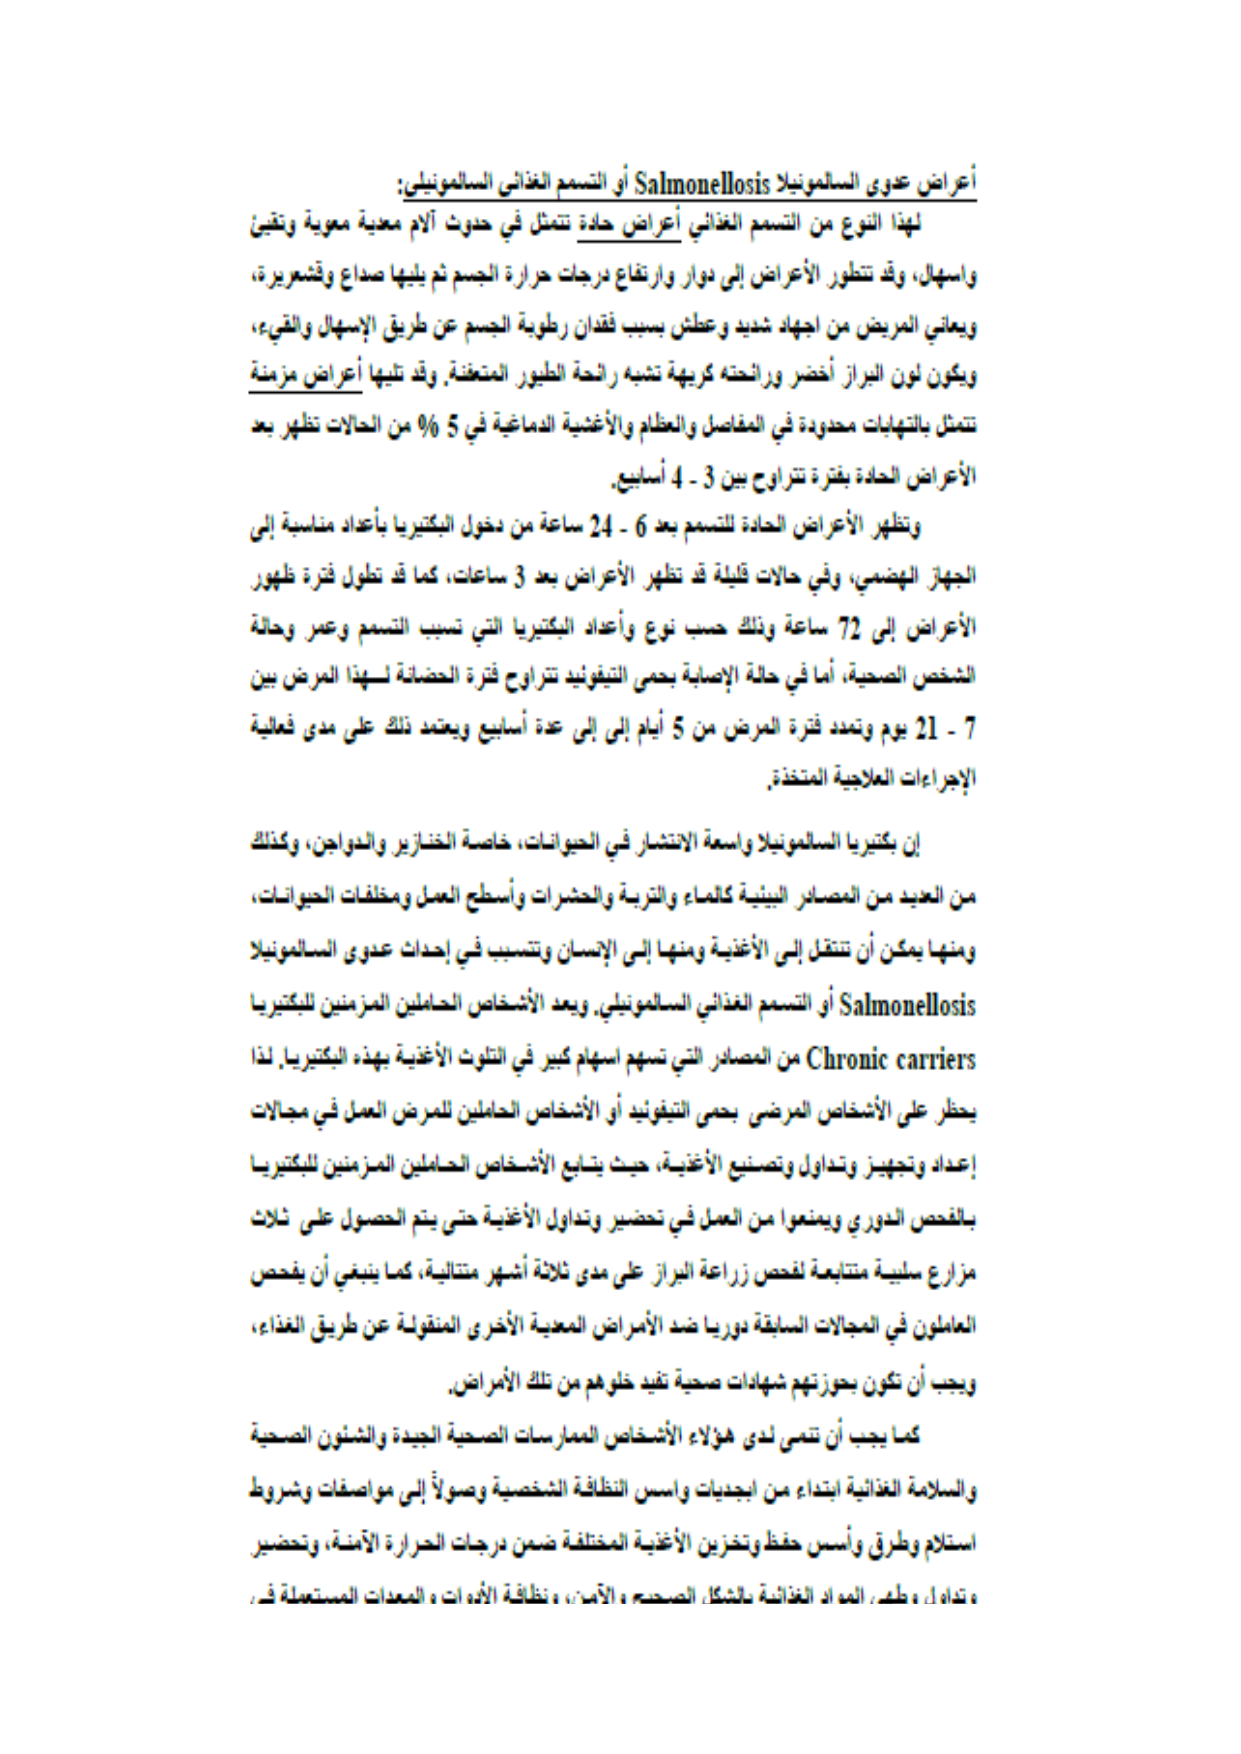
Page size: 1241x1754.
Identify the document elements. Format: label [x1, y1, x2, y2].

picture [193, 150, 1053, 1604]
